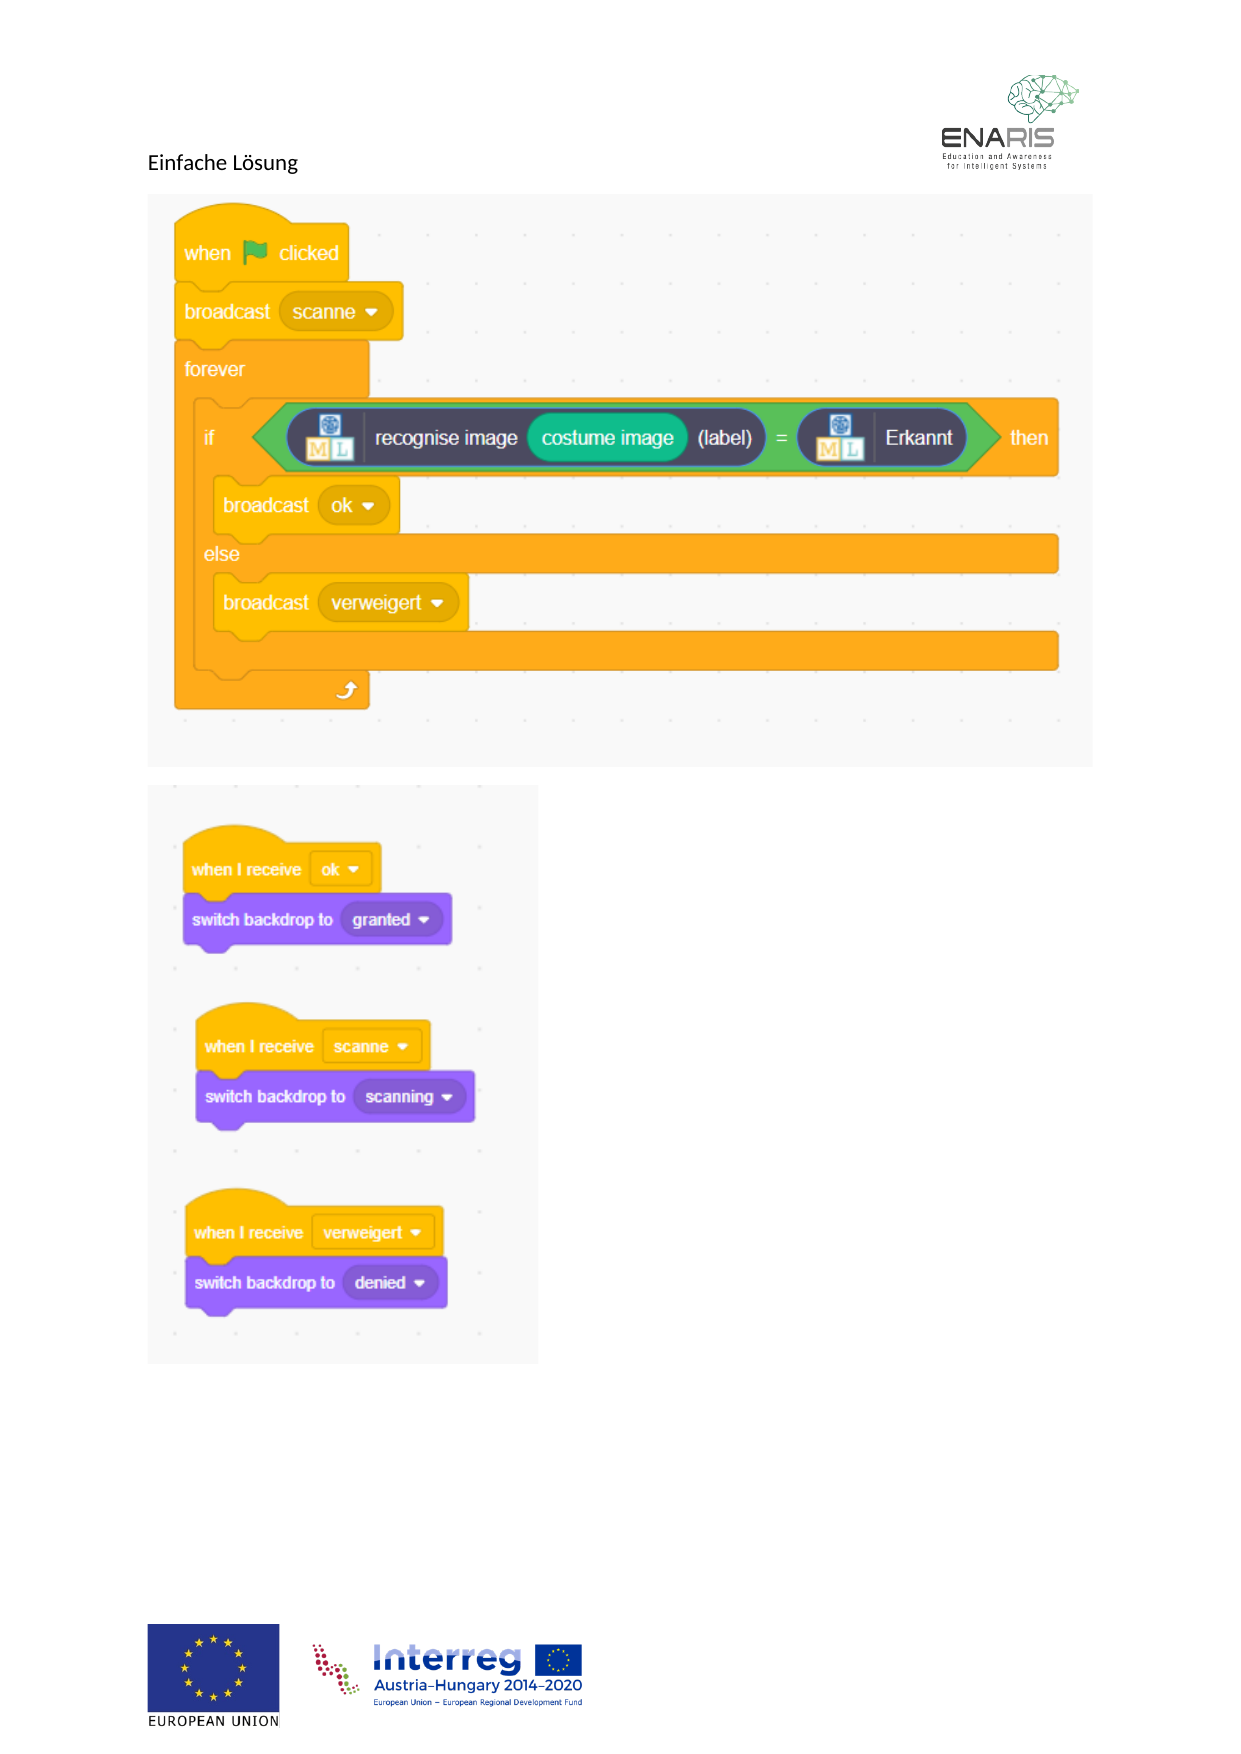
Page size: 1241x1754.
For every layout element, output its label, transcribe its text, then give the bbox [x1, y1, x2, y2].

picture [297, 1629, 596, 1719]
picture [147, 194, 1093, 767]
picture [147, 1624, 280, 1728]
picture [942, 75, 1079, 148]
picture [147, 785, 539, 1364]
text Einfache Lösung [148, 148, 1093, 176]
